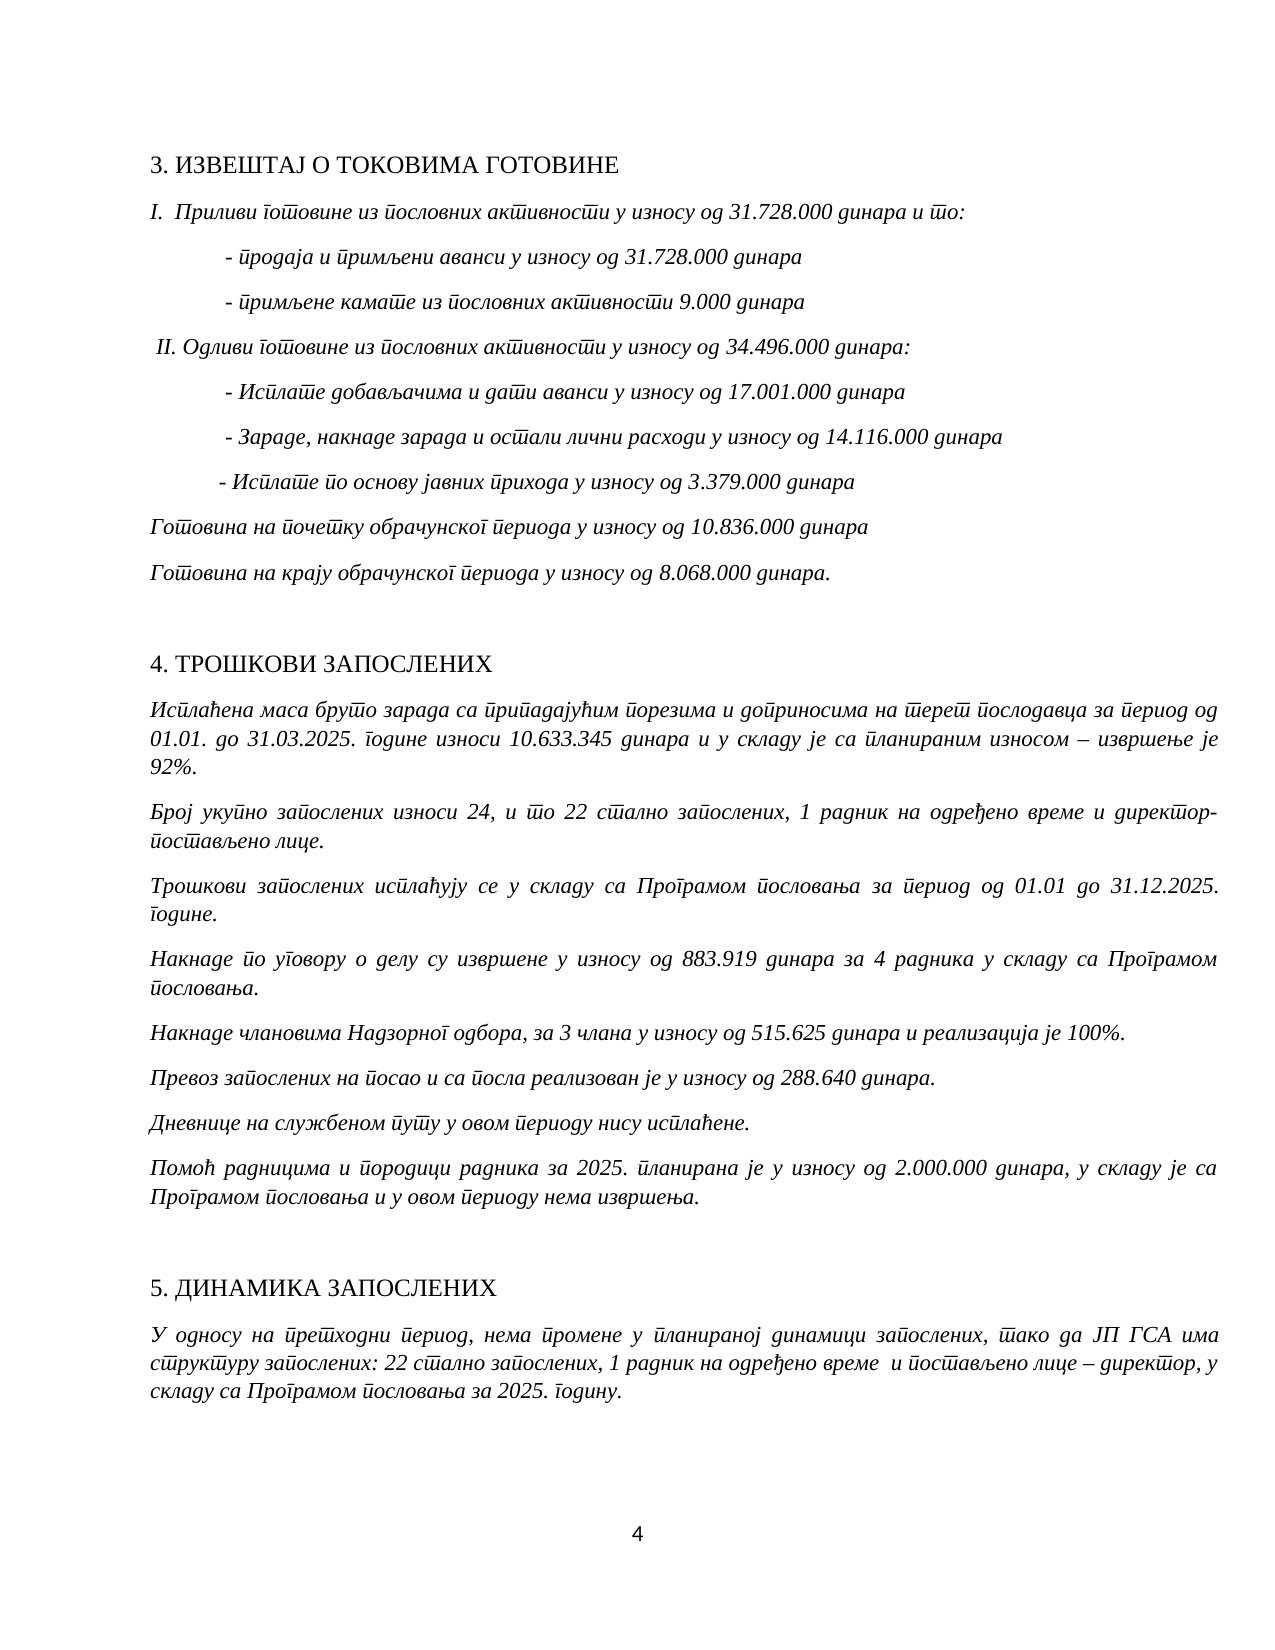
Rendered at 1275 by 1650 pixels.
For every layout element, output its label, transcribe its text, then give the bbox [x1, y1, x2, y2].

text Готовина на почетку обрачунског периода у износу од 10.836.000 динара [150, 513, 1222, 540]
text - Зараде, накнаде зарада и остали лични расходи у износу од 14.116.000 динара [150, 423, 1222, 449]
text 4. ТРОШКОВИ ЗАПОСЛЕНИХ [150, 649, 1125, 677]
text Трошкови запослених исплаћују се у складу са Програмом пословања за период од 01.01 до 31.12.2025. године. [150, 872, 1222, 927]
text Накнаде члановима Надзорног одбора, за 3 члана у износу од 515.625 динара и реализација је 100%. [150, 1019, 1222, 1045]
text - Исплате добављачима и дати аванси у износу од 17.001.000 динара [150, 378, 1222, 404]
text 3. ИЗВЕШТАЈ О ТОКОВИМА ГОТОВИНЕ [150, 150, 1125, 179]
text Готовина на крају обрачунског периода у износу од 8.068.000 динара. [150, 558, 1222, 585]
text Накнаде по уговору о делу су извршене у износу од 883.919 динара за 4 радника у складу са Програмом пословања. [150, 946, 1222, 1000]
text Превоз запослених на посао и са посла реализован је у износу од 288.640 динара. [150, 1064, 1222, 1091]
text - Исплате по основу јавних прихода у износу од 3.379.000 динара [150, 468, 1222, 495]
text II. Одливи готовине из пословних активности у износу од 34.496.000 динара: [150, 333, 1222, 359]
text 5. ДИНАМИКА ЗАПОСЛЕНИХ [150, 1273, 1125, 1302]
text - продаја и примљени аванси у износу од 31.728.000 динара [150, 243, 1222, 269]
text Помоћ радницима и породици радника за 2025. планирана је у износу од 2.000.000 динара, у складу је са Програмом пословања и у овом периоду нема извршења. [150, 1154, 1222, 1209]
text I. Приливи готовине из пословних активности у износу од 31.728.000 динара и то: [150, 198, 1222, 224]
text Исплаћена маса бруто зарада са припадајућим порезима и доприносима на терет послодавца за период од 01.01. до 31.03.2025. године износи 10.633.345 динара и у складу је са планираним износом – извршење је 92%. [150, 696, 1222, 780]
text У односу на претходни период, нема промене у планираној динамици запослених, тако да ЈП ГСА има структуру запослених: 22 стално запослених, 1 радник на одређено време и постављено лице – директор, у складу са Програмом пословања за 2025. годину. [150, 1321, 1222, 1404]
text Број укупно запослених износи 24, и то 22 стално запослених, 1 радник на одређено време и директор-постављено лице. [150, 798, 1222, 853]
text Дневнице на службеном путу у овом периоду нису исплаћене. [150, 1109, 1222, 1136]
text - примљене камате из пословних активности 9.000 динара [150, 288, 1222, 314]
